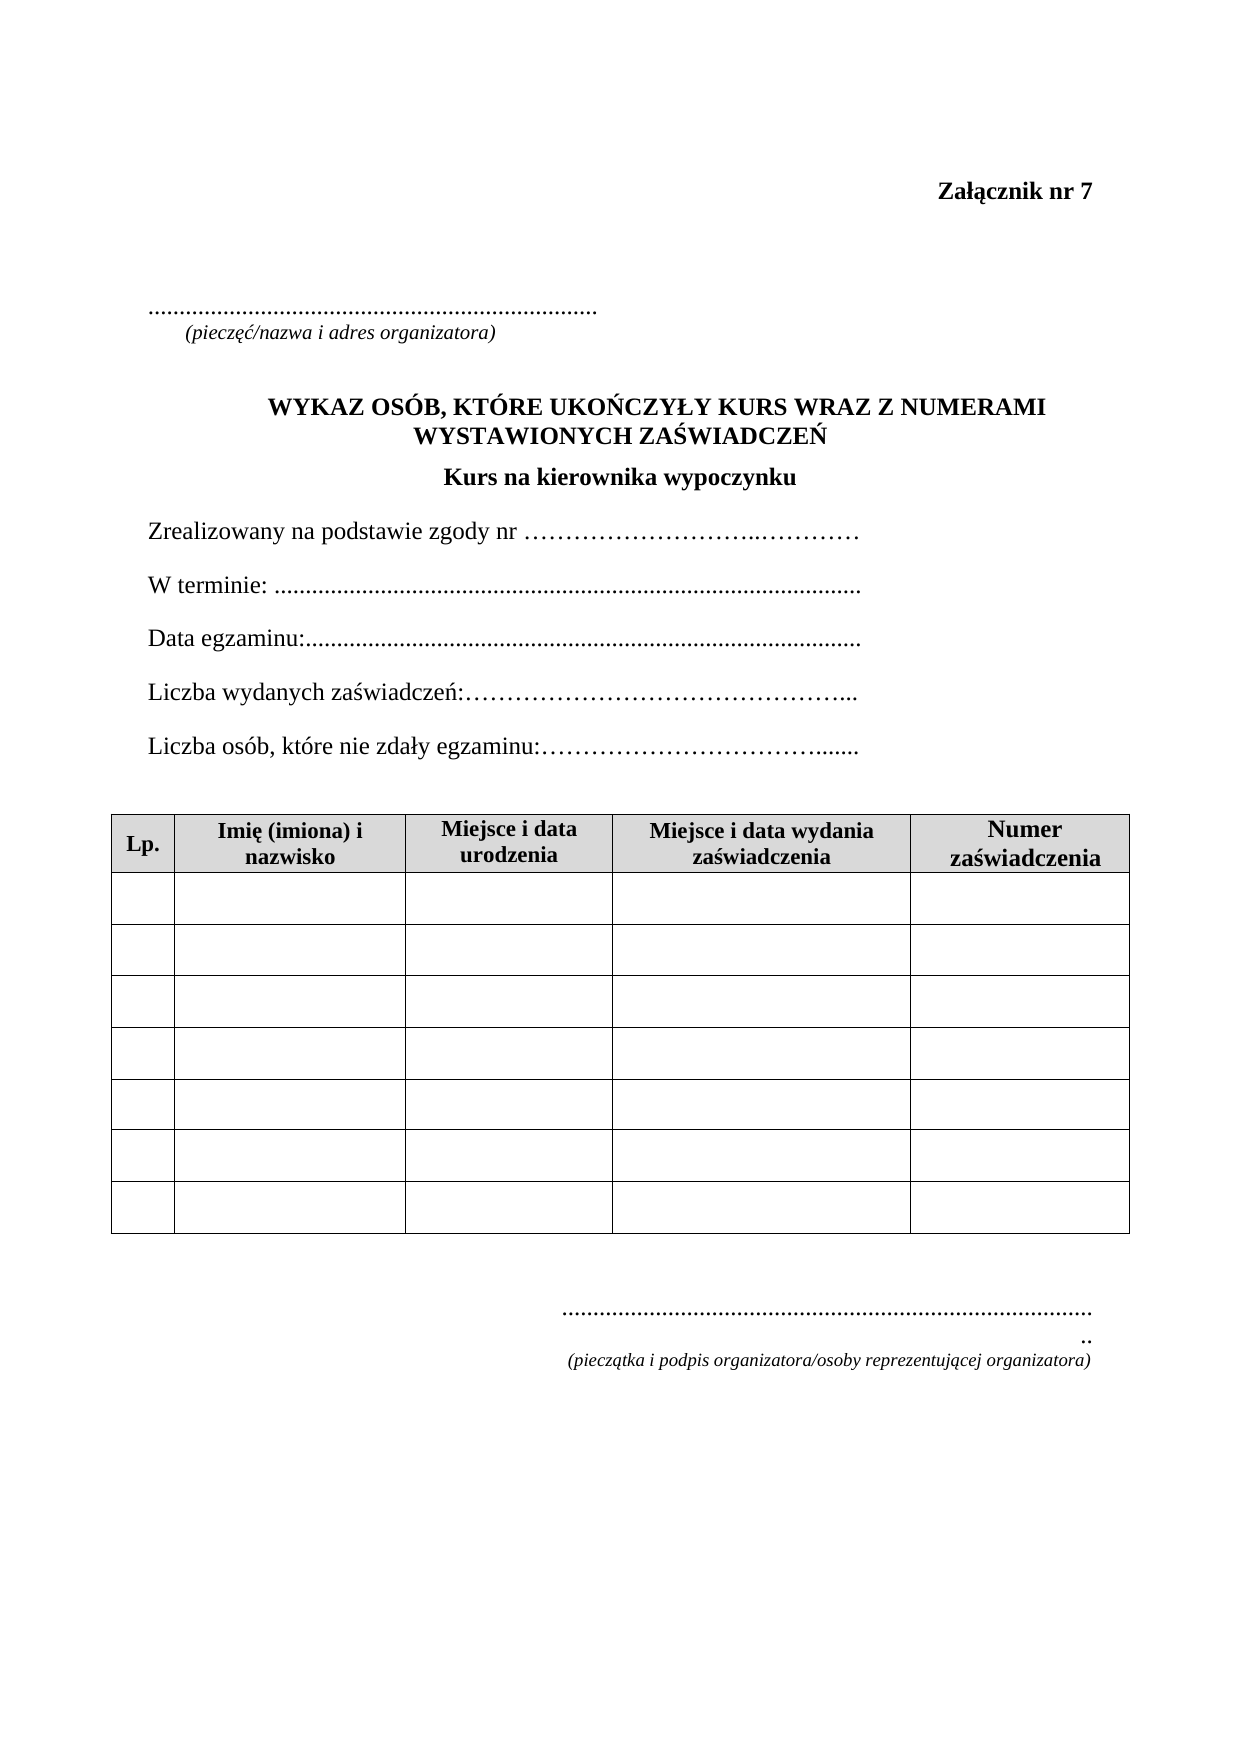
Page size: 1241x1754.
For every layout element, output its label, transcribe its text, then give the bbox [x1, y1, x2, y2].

table_cell [175, 1080, 405, 1129]
table_cell [175, 873, 405, 924]
table_header Miejsce i data urodzenia [406, 815, 612, 872]
text (pieczęć/nazwa i adres organizatora) [148, 320, 1093, 344]
table_header Imię (imiona) i nazwisko [175, 815, 405, 872]
table_cell [406, 1028, 612, 1079]
table_header Lp. [112, 815, 174, 872]
table_cell [406, 873, 612, 924]
table_cell [175, 976, 405, 1027]
text W terminie: .............................................................................................. [148, 570, 1093, 598]
table_cell [175, 925, 405, 974]
table_cell [613, 1080, 910, 1129]
table_cell [911, 873, 1129, 924]
table_cell [911, 1182, 1129, 1233]
table_cell [911, 1130, 1129, 1181]
table_cell [911, 1028, 1129, 1079]
text (pieczątka i podpis organizatora/osoby reprezentującej organizatora) [560, 1349, 1093, 1371]
table_cell [406, 976, 612, 1027]
table_header Miejsce i data wydania zaświadczenia [613, 815, 910, 872]
text Data egzaminu:......................................................................................... [148, 623, 1093, 652]
text ........................................................................ [148, 291, 1093, 320]
text Liczba wydanych zaświadczeń:………………………………………... [148, 677, 1093, 706]
table_cell [911, 976, 1129, 1027]
table_cell [613, 873, 910, 924]
table_header Numer zaświadczenia [911, 815, 1129, 872]
table_cell [613, 1130, 910, 1181]
text Kurs na kierownika wypoczynku [148, 462, 1093, 491]
text ....................................................................................... [560, 1292, 1093, 1349]
table_cell [112, 1130, 174, 1181]
table_cell [112, 873, 174, 924]
table_cell [112, 976, 174, 1027]
text Liczba osób, które nie zdały egzaminu:……………………………....... [148, 731, 1093, 760]
table_cell [613, 925, 910, 974]
table_cell [406, 1080, 612, 1129]
table_cell [406, 1182, 612, 1233]
table_cell [613, 1182, 910, 1233]
table_cell [613, 976, 910, 1027]
table_cell [112, 925, 174, 974]
table_cell [406, 925, 612, 974]
table_cell [175, 1028, 405, 1079]
table_cell [175, 1182, 405, 1233]
table_cell [911, 925, 1129, 974]
text WYKAZ OSÓB, KTÓRE UKOŃCZYŁY KURS WRAZ Z NUMERAMI WYSTAWIONYCH ZAŚWIADCZEŃ [148, 392, 1093, 450]
table_cell [112, 1028, 174, 1079]
table_cell [112, 1080, 174, 1129]
table_cell [613, 1028, 910, 1079]
table_cell [406, 1130, 612, 1181]
table_cell [175, 1130, 405, 1181]
text Załącznik nr 7 [148, 176, 1093, 205]
text Zrealizowany na podstawie zgody nr ………………………..………… [148, 516, 1093, 545]
table_cell [112, 1182, 174, 1233]
table_cell [911, 1080, 1129, 1129]
